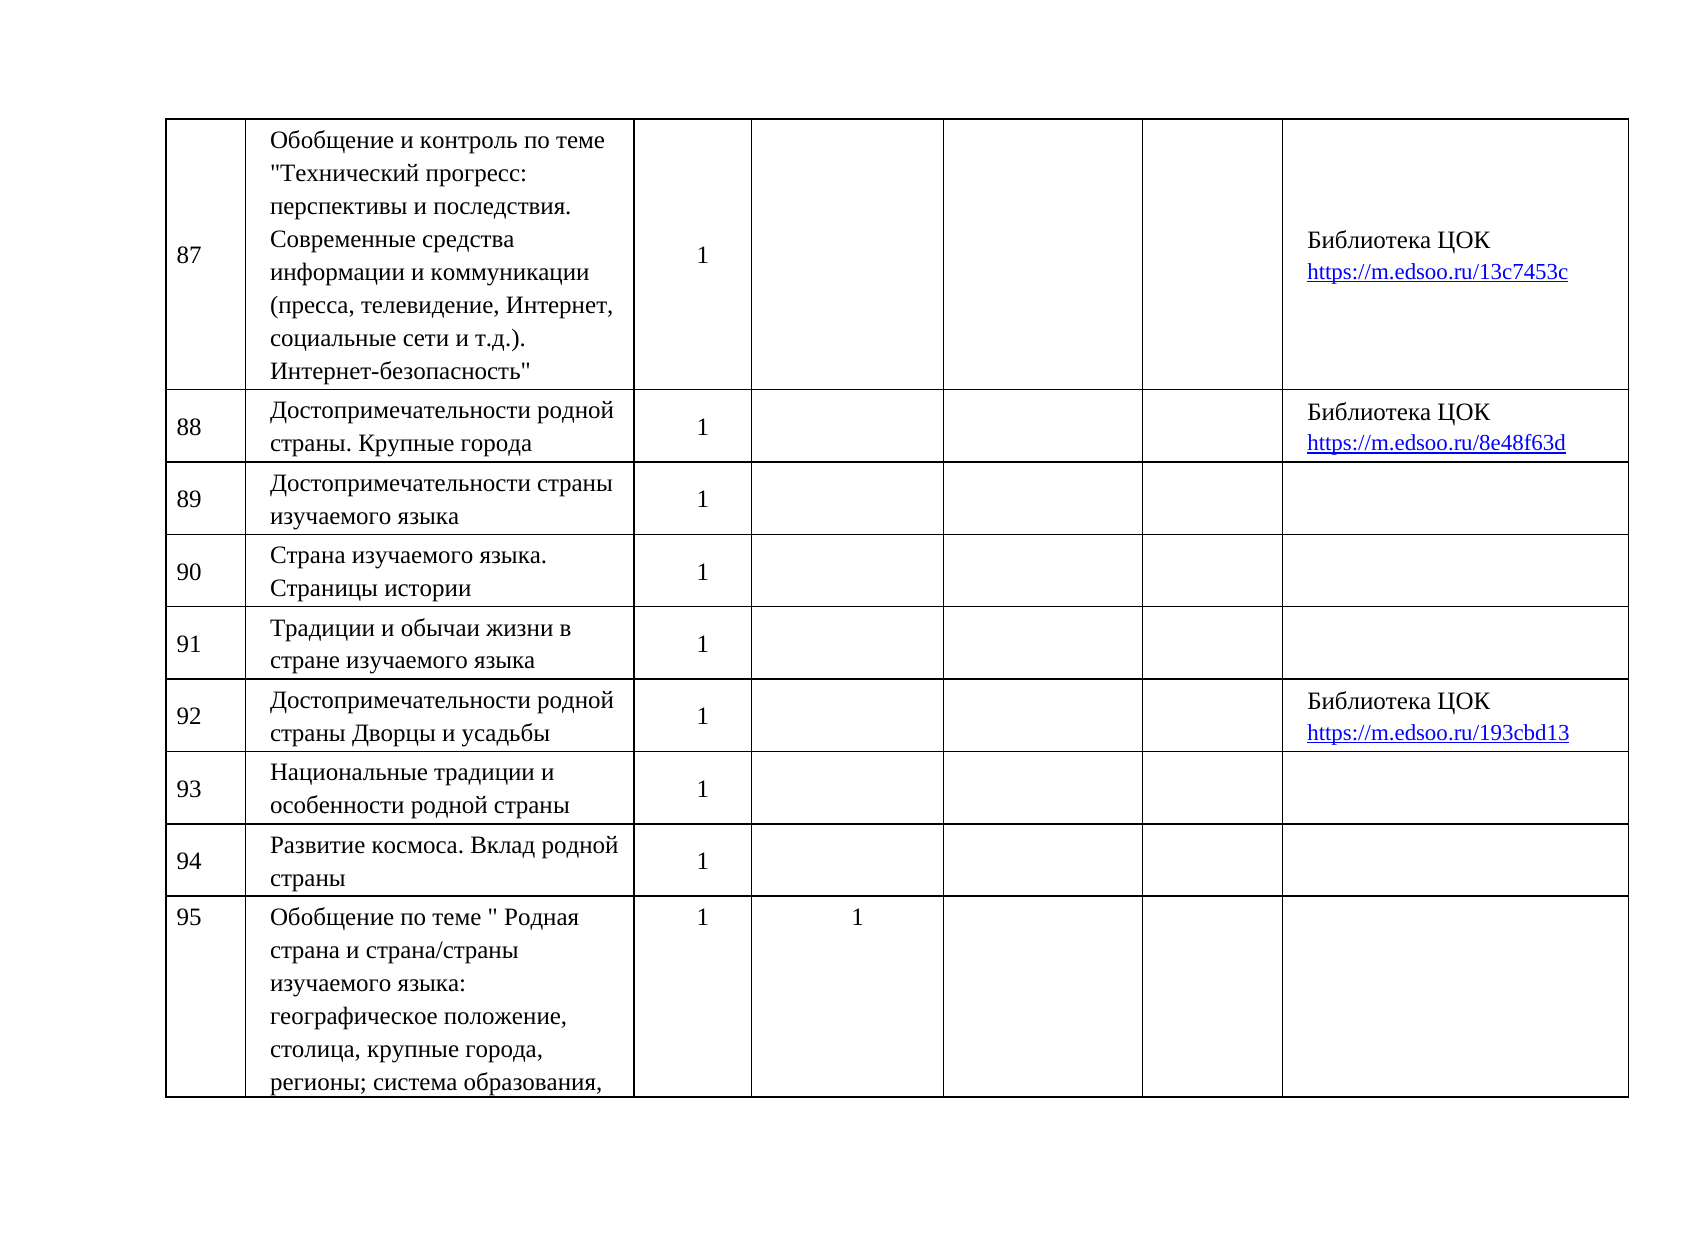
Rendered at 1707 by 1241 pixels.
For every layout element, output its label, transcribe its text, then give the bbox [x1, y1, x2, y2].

table_cell 90 [167, 535, 245, 606]
table_cell [1143, 825, 1282, 895]
table_cell [1283, 535, 1628, 606]
table_cell 1 [635, 897, 751, 1096]
table_cell [944, 752, 1142, 823]
table_cell 91 [167, 607, 245, 678]
table_cell Достопримечательности страны изучаемого языка [246, 463, 633, 533]
table_cell [752, 825, 943, 895]
table_cell 94 [167, 825, 245, 895]
table_cell Достопримечательности родной страны Дворцы и усадьбы [246, 680, 633, 751]
table_cell [752, 390, 943, 461]
table_cell [1143, 607, 1282, 678]
table_cell Библиотека ЦОК https://m.edsoo.ru/193cbd13 [1283, 680, 1628, 751]
table_cell [752, 752, 943, 823]
table_cell [1283, 607, 1628, 678]
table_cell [246, 897, 633, 1096]
table_cell [752, 607, 943, 678]
table_cell 1 [635, 752, 751, 823]
table_cell [1143, 463, 1282, 533]
table_cell [1283, 463, 1628, 533]
table_cell [752, 463, 943, 533]
table_cell Библиотека ЦОК https://m.edsoo.ru/8e48f63d [1283, 390, 1628, 461]
table_cell [1143, 120, 1282, 389]
table_cell [752, 535, 943, 606]
table_cell [944, 607, 1142, 678]
table_cell 87 [167, 120, 245, 389]
table_cell 88 [167, 390, 245, 461]
table_cell [1283, 897, 1628, 1096]
table_cell 1 [635, 535, 751, 606]
table_cell [944, 463, 1142, 533]
table_cell [944, 680, 1142, 751]
table_cell 93 [167, 752, 245, 823]
table_cell [944, 897, 1142, 1096]
table_cell 89 [167, 463, 245, 533]
table_cell Библиотека ЦОК https://m.edsoo.ru/13c7453c [1283, 120, 1628, 389]
table_cell 1 [635, 680, 751, 751]
table_cell 1 [635, 120, 751, 389]
table_cell Традиции и обычаи жизни в стране изучаемого языка [246, 607, 633, 678]
table_cell [752, 120, 943, 389]
table_cell [1143, 680, 1282, 751]
table_cell [1143, 897, 1282, 1096]
table_cell 95 [167, 897, 245, 1096]
table_cell [752, 680, 943, 751]
table_cell [1283, 825, 1628, 895]
table_cell Развитие космоса. Вклад родной страны [246, 825, 633, 895]
table_cell [944, 825, 1142, 895]
table_cell [944, 390, 1142, 461]
table_cell 1 [635, 390, 751, 461]
table_cell 1 [635, 607, 751, 678]
table_cell Достопримечательности родной страны. Крупные города [246, 390, 633, 461]
table_cell 1 [635, 463, 751, 533]
table_cell [1143, 752, 1282, 823]
table_cell Страна изучаемого языка. Страницы истории [246, 535, 633, 606]
table_cell [1143, 535, 1282, 606]
table_cell 92 [167, 680, 245, 751]
table_cell 1 [635, 825, 751, 895]
table_cell Обобщение и контроль по теме "Технический прогресс: перспективы и последствия. Современные средства информации и коммуникации (пресса, телевидение, Интернет, социальные сети и т.д.). Интернет-безопасность" [246, 120, 633, 389]
table_cell [944, 120, 1142, 389]
table_cell [1283, 752, 1628, 823]
table_cell [1143, 390, 1282, 461]
table_cell 1 [752, 897, 943, 1096]
table_cell [944, 535, 1142, 606]
table_cell Национальные традиции и особенности родной страны [246, 752, 633, 823]
